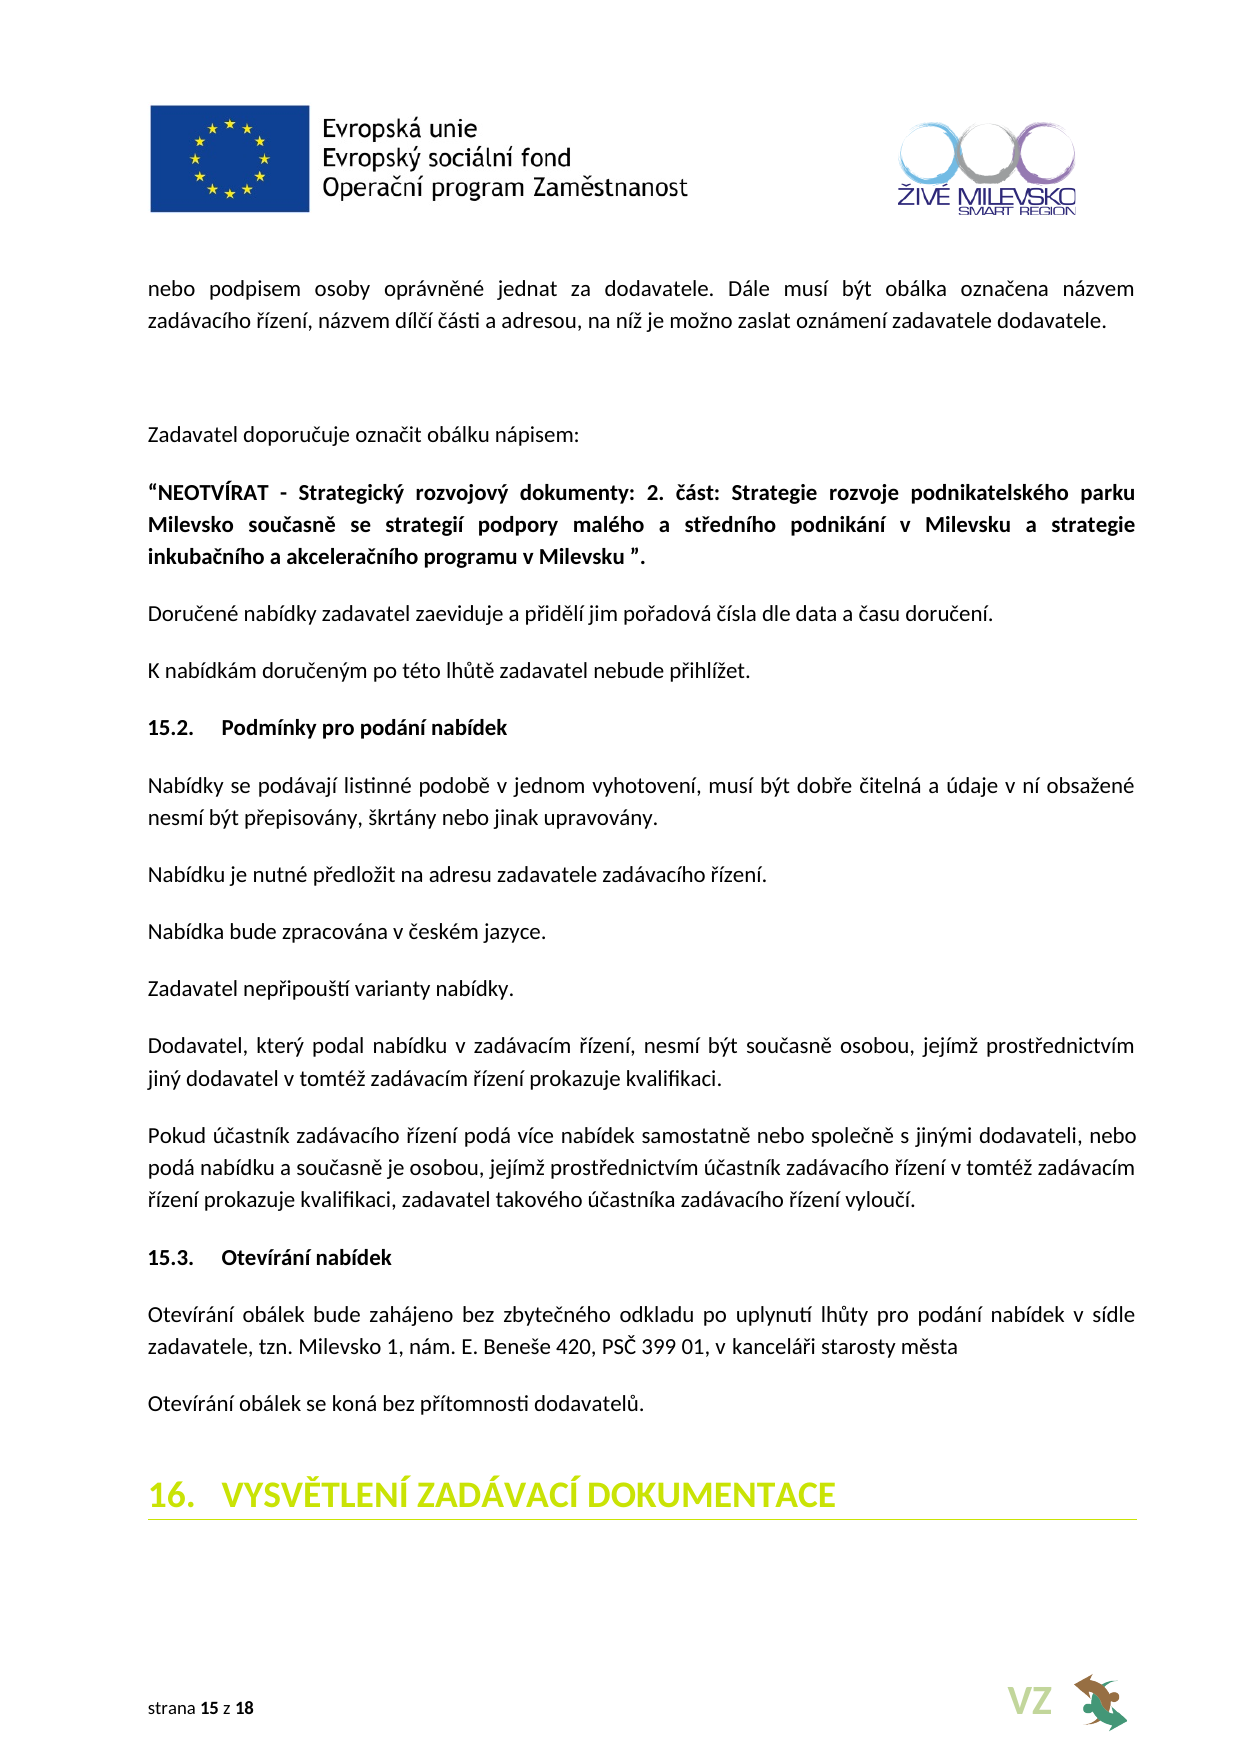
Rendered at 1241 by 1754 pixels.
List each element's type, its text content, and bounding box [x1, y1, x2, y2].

picture [1073, 1673, 1128, 1732]
picture [898, 122, 1076, 215]
text Nabídka bude zpracována v českém jazyce. [148, 917, 1137, 945]
text Otevírání obálek bude zahájeno bez zbytečného odkladu po uplynutí lhůty pro podání nabídek v sídle zadavatele, tzn. Milevsko 1, nám. E. Beneše 420, PSČ 399 01, v kanceláři starosty města [148, 1300, 1137, 1360]
subtitle Podmínky pro podání nabídek [147, 713, 1137, 742]
text Doručené nabídky zadavatel zaeviduje a přidělí jim pořadová čísla dle data a času doručení. [148, 599, 1137, 627]
subtitle Otevírání nabídek [147, 1243, 1137, 1271]
text Dodavatel, který podal nabídku v zadávacím řízení, nesmí být současně osobou, jejímž prostřednictvím jiný dodavatel v tomtéž zadávacím řízení prokazuje kvalifikaci. [148, 1032, 1137, 1092]
text Nabídku je nutné předložit na adresu zadavatele zadávacího řízení. [148, 860, 1137, 888]
subtitle VYSVĚTLENÍ ZADÁVACÍ DOKUMENTACE [148, 1471, 1137, 1519]
text Pokud účastník zadávacího řízení podá více nabídek samostatně nebo společně s jinými dodavateli, nebo podá nabídku a současně je osobou, jejímž prostřednictvím účastník zadávacího řízení v tomtéž zadávacím řízení prokazuje kvalifikaci, zadavatel takového účastníka zadávacího řízení vyloučí. [148, 1121, 1137, 1213]
text “NEOTVÍRAT - Strategický rozvojový dokumenty: 2. část: Strategie rozvoje podnikatelského parku Milevsko současně se strategií podpory malého a středního podnikání v Milevsku a strategie inkubačního a akceleračního programu v Milevsku ”. [148, 478, 1137, 570]
text Otevírání obálek se koná bez přítomnosti dodavatelů. [148, 1389, 1137, 1417]
text Nabídky se podávají listinné podobě v jednom vyhotovení, musí být dobře čitelná a údaje v ní obsažené nesmí být přepisovány, škrtány nebo jinak upravovány. [148, 771, 1137, 831]
text K nabídkám doručeným po této lhůtě zadavatel nebude přihlížet. [148, 656, 1137, 684]
picture [147, 102, 688, 215]
text Zadavatel doporučuje označit obálku nápisem: [148, 420, 1137, 448]
text Zadavatel nepřipouští varianty nabídky. [148, 974, 1137, 1002]
